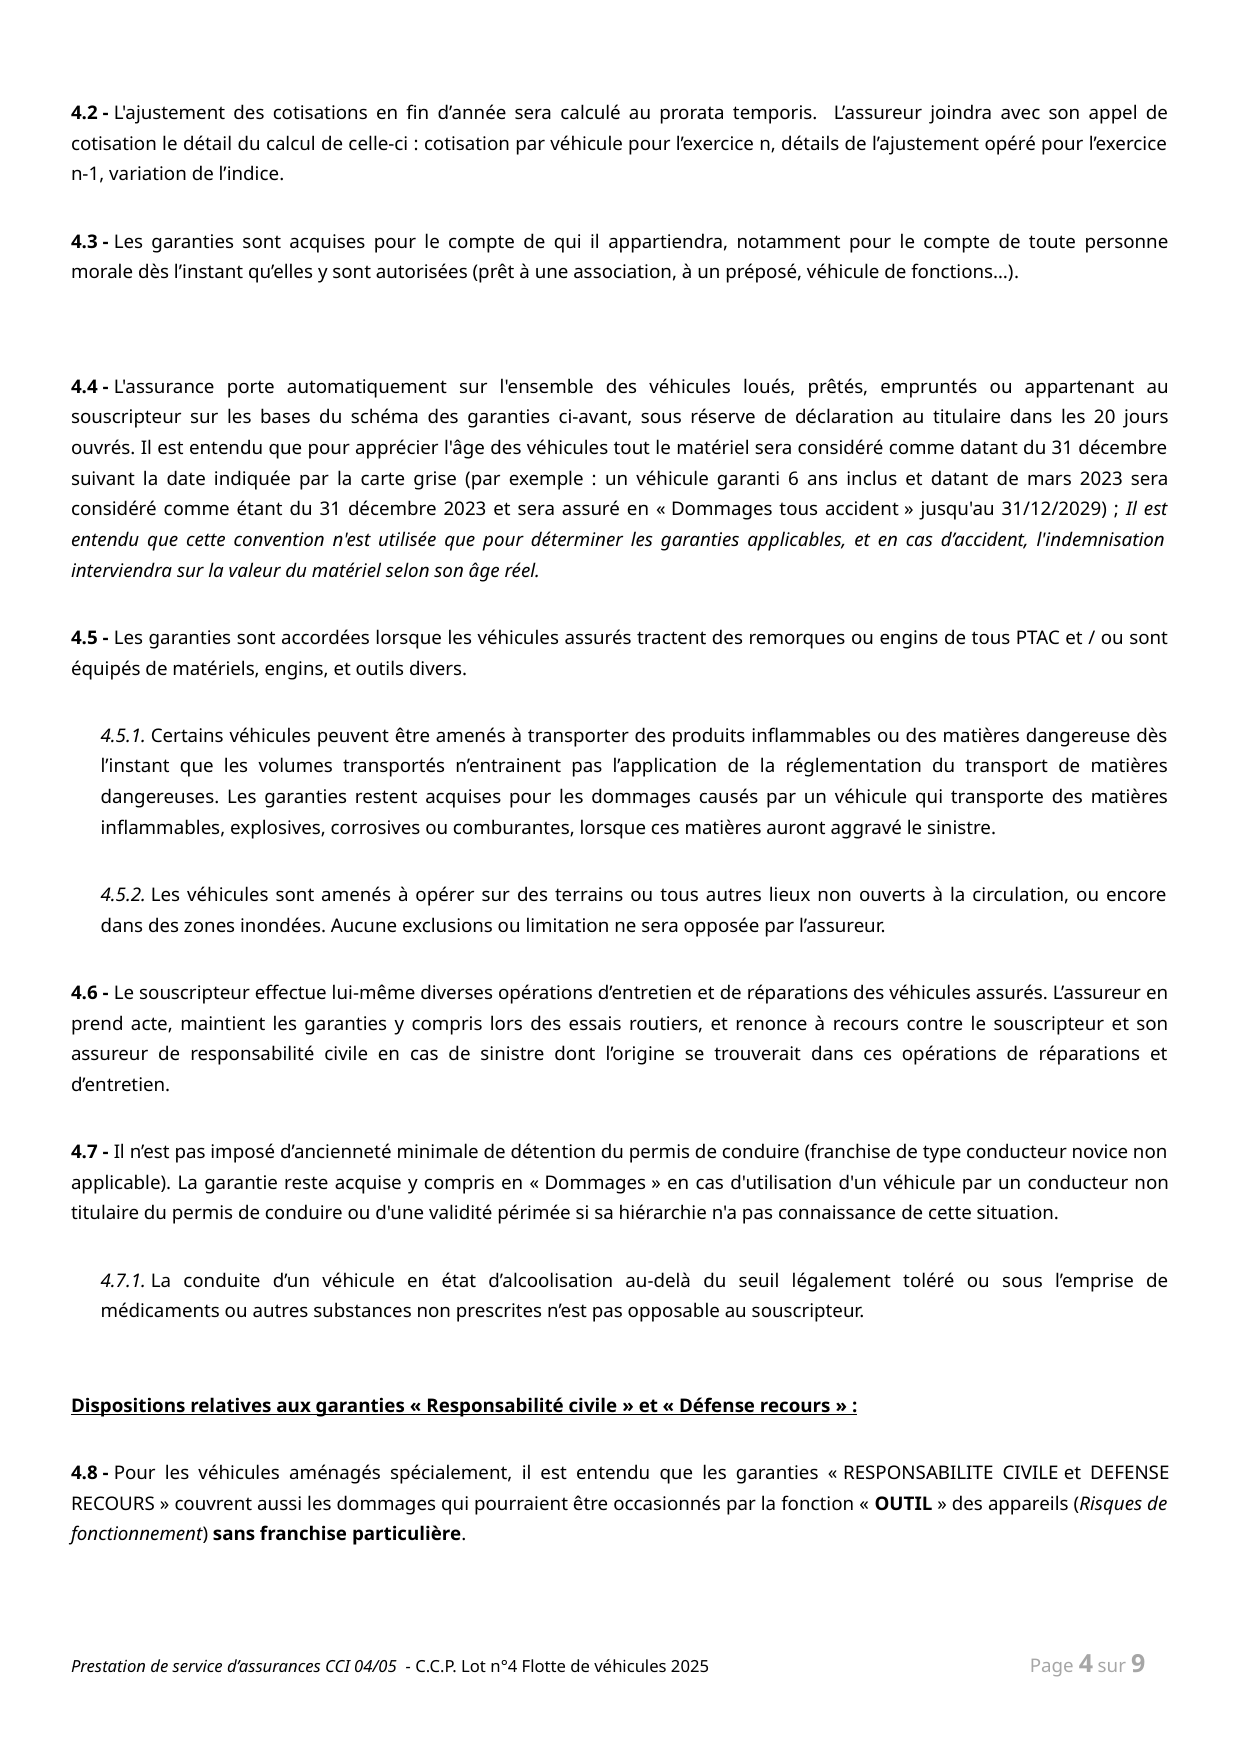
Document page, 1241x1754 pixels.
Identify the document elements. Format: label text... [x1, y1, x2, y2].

text L'ajustement des cotisations en fin d’année sera calculé au prorata temporis. L’assureur joindra avec son appel de cotisation le détail du calcul de celle-ci : cotisation par véhicule pour l’exercice n, détails de l’ajustement opéré pour l’exercice n-1, variation de l’indice. [71, 99, 1169, 186]
text Les véhicules sont amenés à opérer sur des terrains ou tous autres lieux non ouverts à la circulation, ou encore dans des zones inondées. Aucune exclusions ou limitation ne sera opposée par l’assureur. [100, 881, 1169, 937]
text L'assurance porte automatiquement sur l'ensemble des véhicules loués, prêtés, empruntés ou appartenant au souscripteur sur les bases du schéma des garanties ci-avant, sous réserve de déclaration au titulaire dans les 20 jours ouvrés. Il est entendu que pour apprécier l'âge des véhicules tout le matériel sera considéré comme datant du 31 décembre suivant la date indiquée par la carte grise (par exemple : un véhicule garanti 6 ans inclus et datant de mars 2023 sera considéré comme étant du 31 décembre 2023 et sera assuré en « Dommages tous accident » jusqu'au 31/12/2029) ; Il est entendu que cette convention n'est utilisée que pour déterminer les garanties applicables, et en cas d’accident, l'indemnisation interviendra sur la valeur du matériel selon son âge réel. [71, 373, 1169, 582]
text Pour les véhicules aménagés spécialement, il est entendu que les garanties « RESPONSABILITE CIVILE et DEFENSE RECOURS » couvrent aussi les dommages qui pourraient être occasionnés par la fonction « OUTIL » des appareils (Risques de fonctionnement) sans franchise particulière. [71, 1459, 1169, 1546]
text Certains véhicules peuvent être amenés à transporter des produits inflammables ou des matières dangereuse dès l’instant que les volumes transportés n’entrainent pas l’application de la réglementation du transport de matières dangereuses. Les garanties restent acquises pour les dommages causés par un véhicule qui transporte des matières inflammables, explosives, corrosives ou comburantes, lorsque ces matières auront aggravé le sinistre. [100, 722, 1169, 839]
text Les garanties sont accordées lorsque les véhicules assurés tractent des remorques ou engins de tous PTAC et / ou sont équipés de matériels, engins, et outils divers. [71, 624, 1169, 680]
text La conduite d’un véhicule en état d’alcoolisation au-delà du seuil légalement toléré ou sous l’emprise de médicaments ou autres substances non prescrites n’est pas opposable au souscripteur. [100, 1267, 1169, 1323]
text Le souscripteur effectue lui-même diverses opérations d’entretien et de réparations des véhicules assurés. L’assureur en prend acte, maintient les garanties y compris lors des essais routiers, et renonce à recours contre le souscripteur et son assureur de responsabilité civile en cas de sinistre dont l’origine se trouverait dans ces opérations de réparations et d’entretien. [71, 979, 1169, 1097]
text Les garanties sont acquises pour le compte de qui il appartiendra, notamment pour le compte de toute personne morale dès l’instant qu’elles y sont autorisées (prêt à une association, à un préposé, véhicule de fonctions…). [71, 228, 1169, 284]
text Dispositions relatives aux garanties « Responsabilité civile » et « Défense recours » : [71, 1392, 1169, 1418]
text Il n’est pas imposé d’ancienneté minimale de détention du permis de conduire (franchise de type conducteur novice non applicable). La garantie reste acquise y compris en « Dommages » en cas d'utilisation d'un véhicule par un conducteur non titulaire du permis de conduire ou d'une validité périmée si sa hiérarchie n'a pas connaissance de cette situation. [71, 1138, 1169, 1225]
